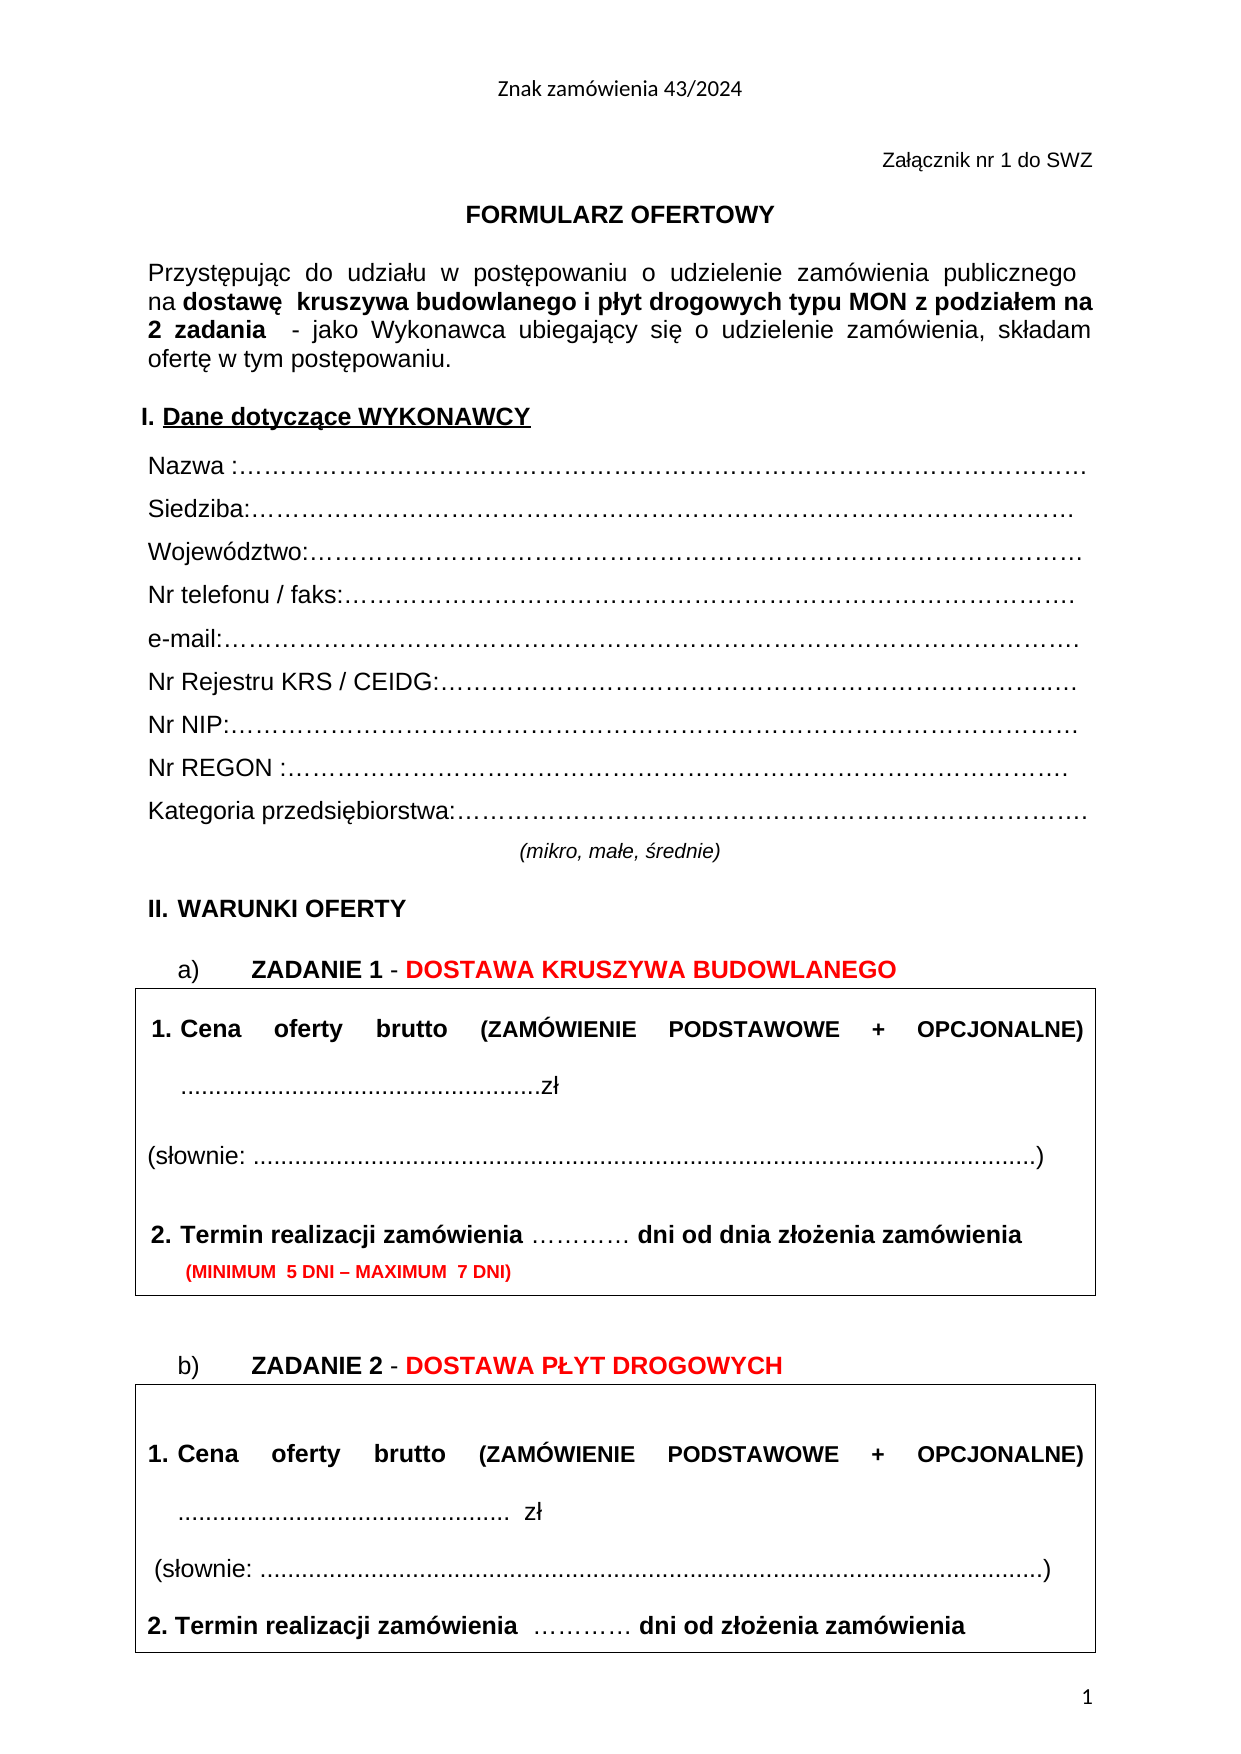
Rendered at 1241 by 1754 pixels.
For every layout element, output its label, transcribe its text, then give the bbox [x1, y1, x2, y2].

text (mikro, małe, średnie) [148, 839, 1093, 863]
list ZADANIE 2 - DOSTAWA PŁYT DROGOWYCH [177, 1351, 1093, 1380]
table_header Cena oferty brutto (ZAMÓWIENIE PODSTAWOWE + OPCJONALNE) ....................................................zł (słownie: .................................................................................................................) Termin realizacji zamówienia ………… dni od dnia złożenia zamówienia (MINIMUM 5 DNI – MAXIMUM 7 DNI) [136, 989, 1095, 1295]
text Nazwa :………………………………………………………………………………………… [148, 451, 1093, 480]
text Kategoria przedsiębiorstwa:…………………………………………………………………. [148, 796, 1093, 825]
text e-mail:…………………………………………………………………………………………. [148, 624, 1093, 652]
text Przystępując do udziału w postępowaniu o udzielenie zamówienia publicznego na dostawę kruszywa budowlanego i płyt drogowych typu MON z podziałem na 2 zadania - jako Wykonawca ubiegający się o udzielenie zamówienia, składam ofertę w tym postępowaniu. [148, 258, 1093, 373]
list ZADANIE 1 - DOSTAWA KRUSZYWA BUDOWLANEGO [177, 955, 1093, 983]
list WARUNKI OFERTY [148, 894, 1093, 923]
text Nr REGON :…………………………………………………………………………………. [148, 753, 1093, 782]
list Dane dotyczące WYKONAWCY [141, 402, 1093, 430]
text Województwo:………………………………………………………………………………… [148, 537, 1093, 566]
text Załącznik nr 1 do SWZ [148, 148, 1093, 172]
text Nr NIP:………………………………………………………………………………………… [148, 710, 1093, 739]
text Nr Rejestru KRS / CEIDG:………………………………………………………………..… [148, 667, 1093, 696]
text FORMULARZ OFERTOWY [148, 200, 1093, 229]
text Nr telefonu / faks:……………………………………………………………………………. [148, 581, 1093, 609]
text Siedziba:……………………………………………………………………………………… [148, 494, 1093, 523]
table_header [136, 1385, 1095, 1652]
